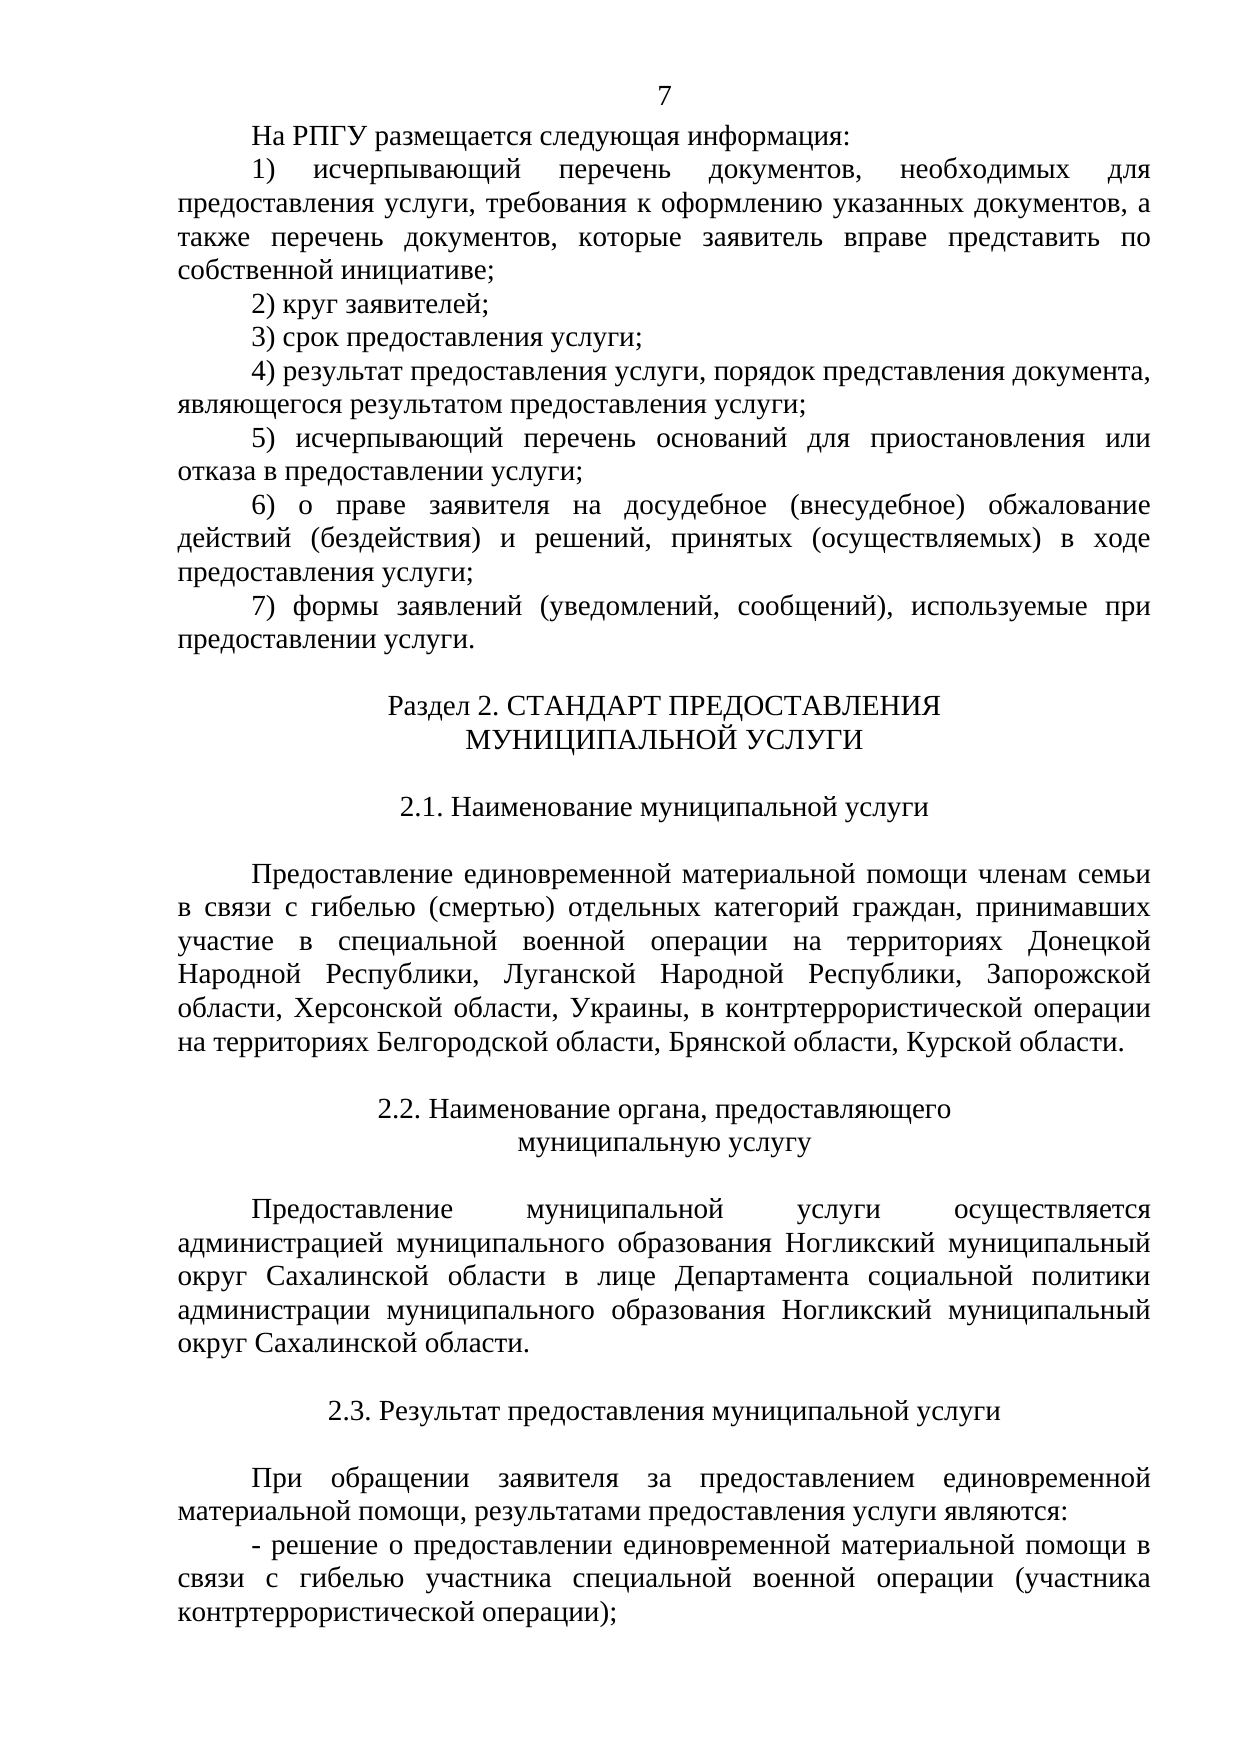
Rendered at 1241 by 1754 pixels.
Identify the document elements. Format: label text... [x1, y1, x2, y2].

text На РПГУ размещается следующая информация: [177, 118, 1152, 152]
text Предоставление единовременной материальной помощи членам семьи в связи с гибелью (смертью) отдельных категорий граждан, принимавших участие в специальной военной операции на территориях Донецкой Народной Республики, Луганской Народной Республики, Запорожской области, Херсонской области, Украины, в контртеррористической операции на территориях Белгородской области, Брянской области, Курской области. [177, 856, 1152, 1057]
text 2.3. Результат предоставления муниципальной услуги [177, 1393, 1152, 1426]
text Предоставление муниципальной услуги осуществляется администрацией муниципального образования Ногликский муниципальный округ Сахалинской области в лице Департамента социальной политики администрации муниципального образования Ногликский муниципальный округ Сахалинской области. [177, 1191, 1152, 1359]
text 4) результат предоставления услуги, порядок представления документа, являющегося результатом предоставления услуги; [177, 353, 1152, 420]
text 3) срок предоставления услуги; [177, 319, 1152, 353]
text - решение о предоставлении единовременной материальной помощи в связи с гибелью участника специальной военной операции (участника контртеррористической операции); [177, 1527, 1152, 1627]
text 2.2. Наименование органа, предоставляющего [177, 1091, 1152, 1124]
text 7) формы заявлений (уведомлений, сообщений), используемые при предоставлении услуги. [177, 588, 1152, 655]
text 2) круг заявителей; [177, 286, 1152, 319]
text МУНИЦИПАЛЬНОЙ УСЛУГИ [177, 722, 1152, 755]
text муниципальную услугу [177, 1124, 1152, 1158]
text При обращении заявителя за предоставлением единовременной материальной помощи, результатами предоставления услуги являются: [177, 1460, 1152, 1527]
text 5) исчерпывающий перечень оснований для приостановления или отказа в предоставлении услуги; [177, 420, 1152, 487]
text 1) исчерпывающий перечень документов, необходимых для предоставления услуги, требования к оформлению указанных документов, а также перечень документов, которые заявитель вправе представить по собственной инициативе; [177, 152, 1152, 286]
text Раздел 2. СТАНДАРТ ПРЕДОСТАВЛЕНИЯ [177, 688, 1152, 722]
text 6) о праве заявителя на досудебное (внесудебное) обжалование действий (бездействия) и решений, принятых (осуществляемых) в ходе предоставления услуги; [177, 487, 1152, 588]
text 2.1. Наименование муниципальной услуги [177, 789, 1152, 822]
